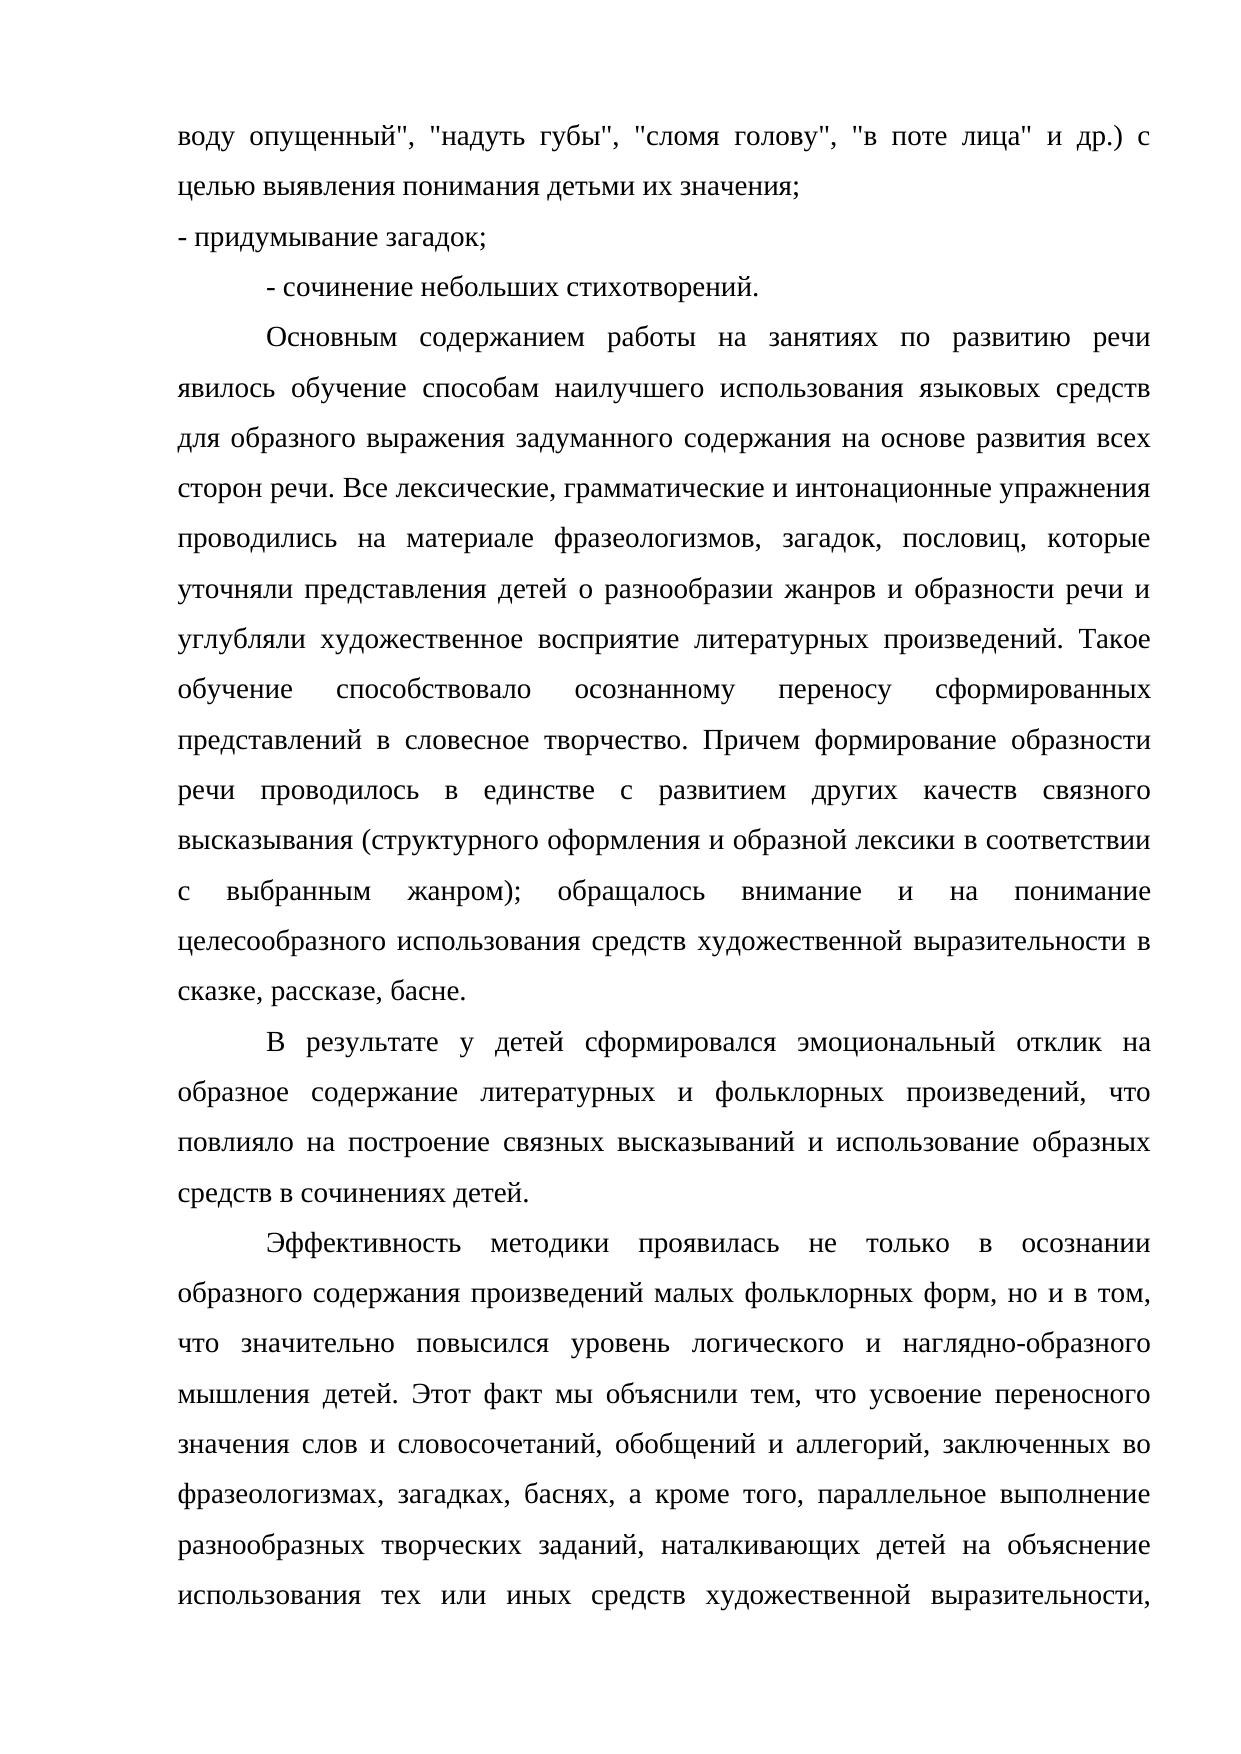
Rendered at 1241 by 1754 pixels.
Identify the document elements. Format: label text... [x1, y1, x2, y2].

text Основным содержанием работы на занятиях по развитию речи явилось обучение способам наилучшего использования языковых средств для образного выражения задуманного содержания на основе развития всех сторон речи. Все лексические, грамматические и интонационные упражнения проводились на материале фразеологизмов, загадок, пословиц, которые уточняли представления детей о разнообразии жанров и образности речи и углубляли художественное восприятие литературных произведений. Такое обучение способствовало осознанному переносу сформированных представлений в словесное творчество. Причем формирование образности речи проводилось в единстве с развитием других качеств связного высказывания (структурного оформления и образной лексики в соответствии с выбранным жанром); обращалось внимание и на понимание целесообразного использования средств художественной выразительности в сказке, рассказе, басне. [177, 319, 1152, 1007]
text - сочинение небольших стихотворений. [177, 269, 1152, 303]
text - придумывание загадок; [177, 219, 1152, 252]
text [177, 1225, 1152, 1611]
text В результате у детей сформировался эмоциональный отклик на образное содержание литературных и фольклорных произведений, что повлияло на построение связных высказываний и использование образных средств в сочинениях детей. [177, 1024, 1152, 1208]
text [177, 118, 1152, 202]
